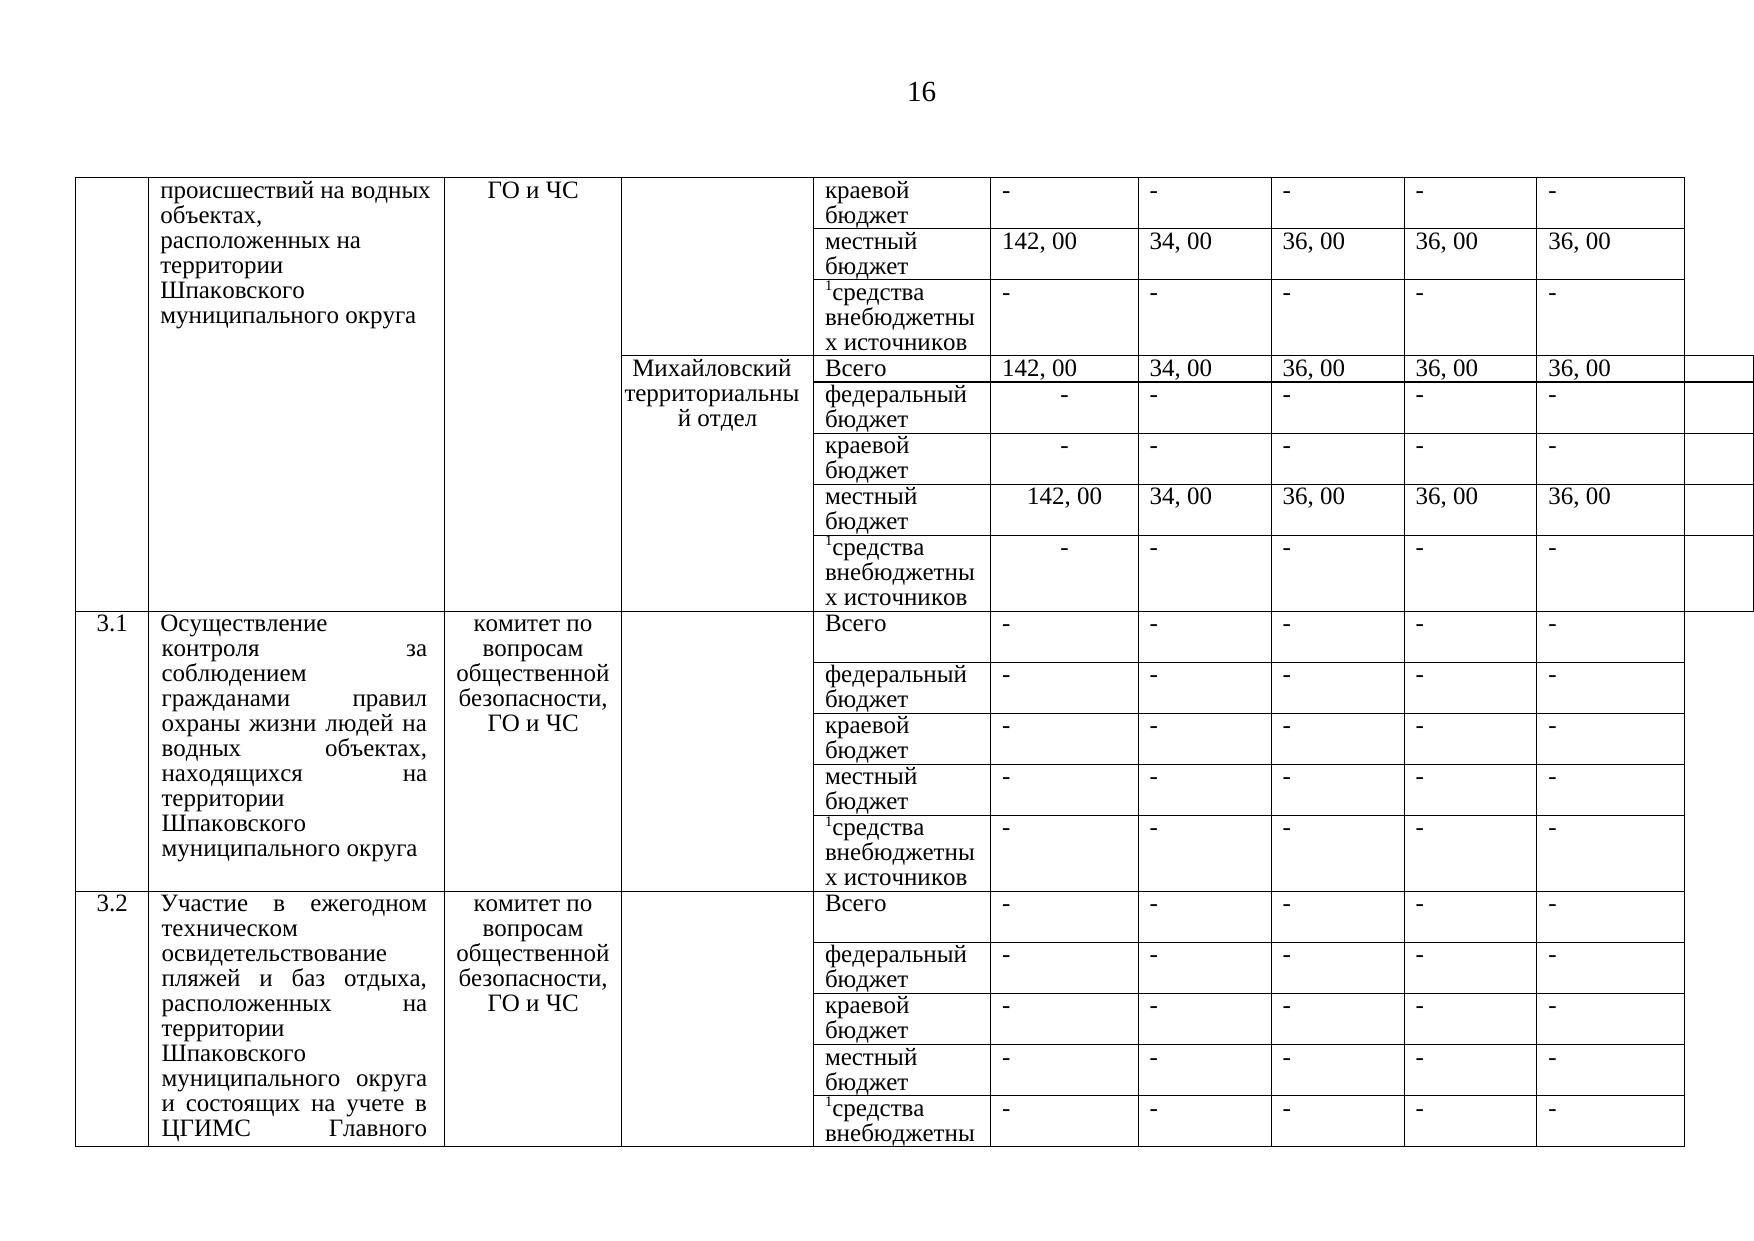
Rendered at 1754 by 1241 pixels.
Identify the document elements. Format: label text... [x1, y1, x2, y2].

table_cell [1685, 536, 1753, 611]
table_cell - [1537, 816, 1684, 891]
table_cell - [991, 816, 1138, 891]
table_cell - [1405, 1045, 1536, 1095]
table_cell - [1272, 714, 1404, 764]
table_cell - [991, 383, 1138, 432]
table_cell - [1537, 765, 1684, 815]
table_cell 142, 00 [991, 356, 1138, 381]
table_cell - [1537, 280, 1684, 355]
table_cell [622, 612, 813, 891]
table_cell 36, 00 [1272, 485, 1404, 534]
table_cell - [1272, 663, 1404, 713]
table_cell - [1139, 892, 1271, 942]
table_cell - [1272, 434, 1404, 483]
table_cell краевой бюджет [814, 714, 990, 764]
table_cell - [1405, 280, 1536, 355]
table_cell - [1272, 178, 1404, 228]
table_cell - [1139, 383, 1271, 432]
table_cell - [1139, 434, 1271, 483]
table_cell - [1139, 943, 1271, 993]
table_cell - [1139, 994, 1271, 1044]
table_cell - [1405, 178, 1536, 228]
table_cell - [1537, 1096, 1684, 1146]
table_cell - [991, 892, 1138, 942]
table_cell - [991, 434, 1138, 483]
table_cell - [991, 663, 1138, 713]
table_cell - [1405, 434, 1536, 483]
table_cell - [991, 612, 1138, 662]
table_cell 1средства внебюджетных источников [814, 280, 990, 355]
table_cell 3.2 [76, 892, 148, 1146]
table_cell - [1139, 765, 1271, 815]
table_cell - [1405, 612, 1536, 662]
table_cell - [1272, 943, 1404, 993]
table_cell [622, 892, 813, 1146]
table_cell - [1139, 816, 1271, 891]
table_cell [814, 1096, 990, 1146]
table_cell - [1537, 663, 1684, 713]
table_cell - [1537, 943, 1684, 993]
table_cell - [1537, 892, 1684, 942]
table_cell 142, 00 [991, 485, 1138, 534]
table_cell федеральный бюджет [814, 663, 990, 713]
table_cell краевой бюджет [814, 178, 990, 228]
table_cell - [1272, 892, 1404, 942]
table_cell - [991, 280, 1138, 355]
table_cell - [1139, 612, 1271, 662]
table_cell [1685, 383, 1753, 432]
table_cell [445, 892, 621, 1146]
table_cell - [991, 943, 1138, 993]
table_cell [1685, 434, 1753, 483]
table_cell - [1139, 714, 1271, 764]
table_cell - [1139, 178, 1271, 228]
table_cell - [1139, 1096, 1271, 1146]
table_cell Участие в ежегодном техническом освидетельствование пляжей и баз отдыха, расположенных на территории Шпаковского муниципального округа и состоящих на учете в ЦГИМС Главного управления МЧС России по Ставропольскому краю [149, 892, 444, 1146]
table_cell - [1272, 383, 1404, 432]
table_cell - [1537, 178, 1684, 228]
table_cell местный бюджет [814, 485, 990, 534]
table_cell - [1272, 1045, 1404, 1095]
table_cell - [1405, 1096, 1536, 1146]
table_cell - [1272, 612, 1404, 662]
table_cell - [1537, 994, 1684, 1044]
table_cell 36, 00 [1405, 356, 1536, 381]
table_cell Осуществление контроля за соблюдением гражданами правил охраны жизни людей на водных объектах, находящихся на территории Шпаковского муниципального округа [149, 612, 444, 891]
table_cell краевой бюджет [814, 994, 990, 1044]
table_cell - [1405, 383, 1536, 432]
table_cell комитет по вопросам общественной безопасности, ГО и ЧС [445, 612, 621, 891]
table_cell местный бюджет [814, 229, 990, 279]
table_cell 36, 00 [1537, 485, 1684, 534]
table_cell - [991, 1096, 1138, 1146]
table_cell [1685, 485, 1753, 534]
table_cell 36, 00 [1537, 356, 1684, 381]
table_cell 34, 00 [1139, 356, 1271, 381]
table_cell Всего [814, 892, 990, 942]
table_cell - [991, 994, 1138, 1044]
table_cell [1685, 356, 1753, 381]
table_cell - [1272, 536, 1404, 611]
table_cell 3.1 [76, 612, 148, 891]
table_cell - [991, 765, 1138, 815]
table_cell - [991, 1045, 1138, 1095]
table_cell - [1405, 536, 1536, 611]
table_cell - [1405, 943, 1536, 993]
table_cell - [1405, 816, 1536, 891]
table_cell - [1139, 280, 1271, 355]
table_cell - [991, 178, 1138, 228]
table_cell 1средства внебюджетных источников [814, 816, 990, 891]
table_cell - [1537, 612, 1684, 662]
table_cell местный бюджет [814, 1045, 990, 1095]
table_cell Михайловский территориальный отдел [622, 356, 813, 611]
table_cell - [1272, 994, 1404, 1044]
table_cell - [1272, 816, 1404, 891]
table_cell - [991, 714, 1138, 764]
table_cell - [1272, 1096, 1404, 1146]
table_cell 34, 00 [1139, 485, 1271, 534]
table_cell - [1405, 994, 1536, 1044]
table_cell федеральный бюджет [814, 943, 990, 993]
table_cell - [1272, 765, 1404, 815]
table_cell краевой бюджет [814, 434, 990, 483]
table_cell - [991, 536, 1138, 611]
table_cell 36, 00 [1272, 229, 1404, 279]
table_cell - [1537, 1045, 1684, 1095]
table_cell - [1405, 892, 1536, 942]
table_cell 36, 00 [1405, 485, 1536, 534]
table_cell - [1537, 536, 1684, 611]
table_cell 36, 00 [1272, 356, 1404, 381]
table_cell 36, 00 [1405, 229, 1536, 279]
table_cell - [1537, 383, 1684, 432]
table_cell Всего [814, 356, 990, 381]
table_cell - [1272, 280, 1404, 355]
table_cell - [1139, 663, 1271, 713]
table_cell - [1405, 663, 1536, 713]
table_cell местный бюджет [814, 765, 990, 815]
table_cell - [1405, 714, 1536, 764]
table_cell 34, 00 [1139, 229, 1271, 279]
table_cell - [1537, 434, 1684, 483]
table_cell федеральный бюджет [814, 383, 990, 432]
table_cell Всего [814, 612, 990, 662]
table_cell 36, 00 [1537, 229, 1684, 279]
table_cell 1средства внебюджетных источников [814, 536, 990, 611]
table_cell - [1139, 536, 1271, 611]
table_cell - [1139, 1045, 1271, 1095]
table_cell 142, 00 [991, 229, 1138, 279]
table_cell - [1537, 714, 1684, 764]
table_cell - [1405, 765, 1536, 815]
